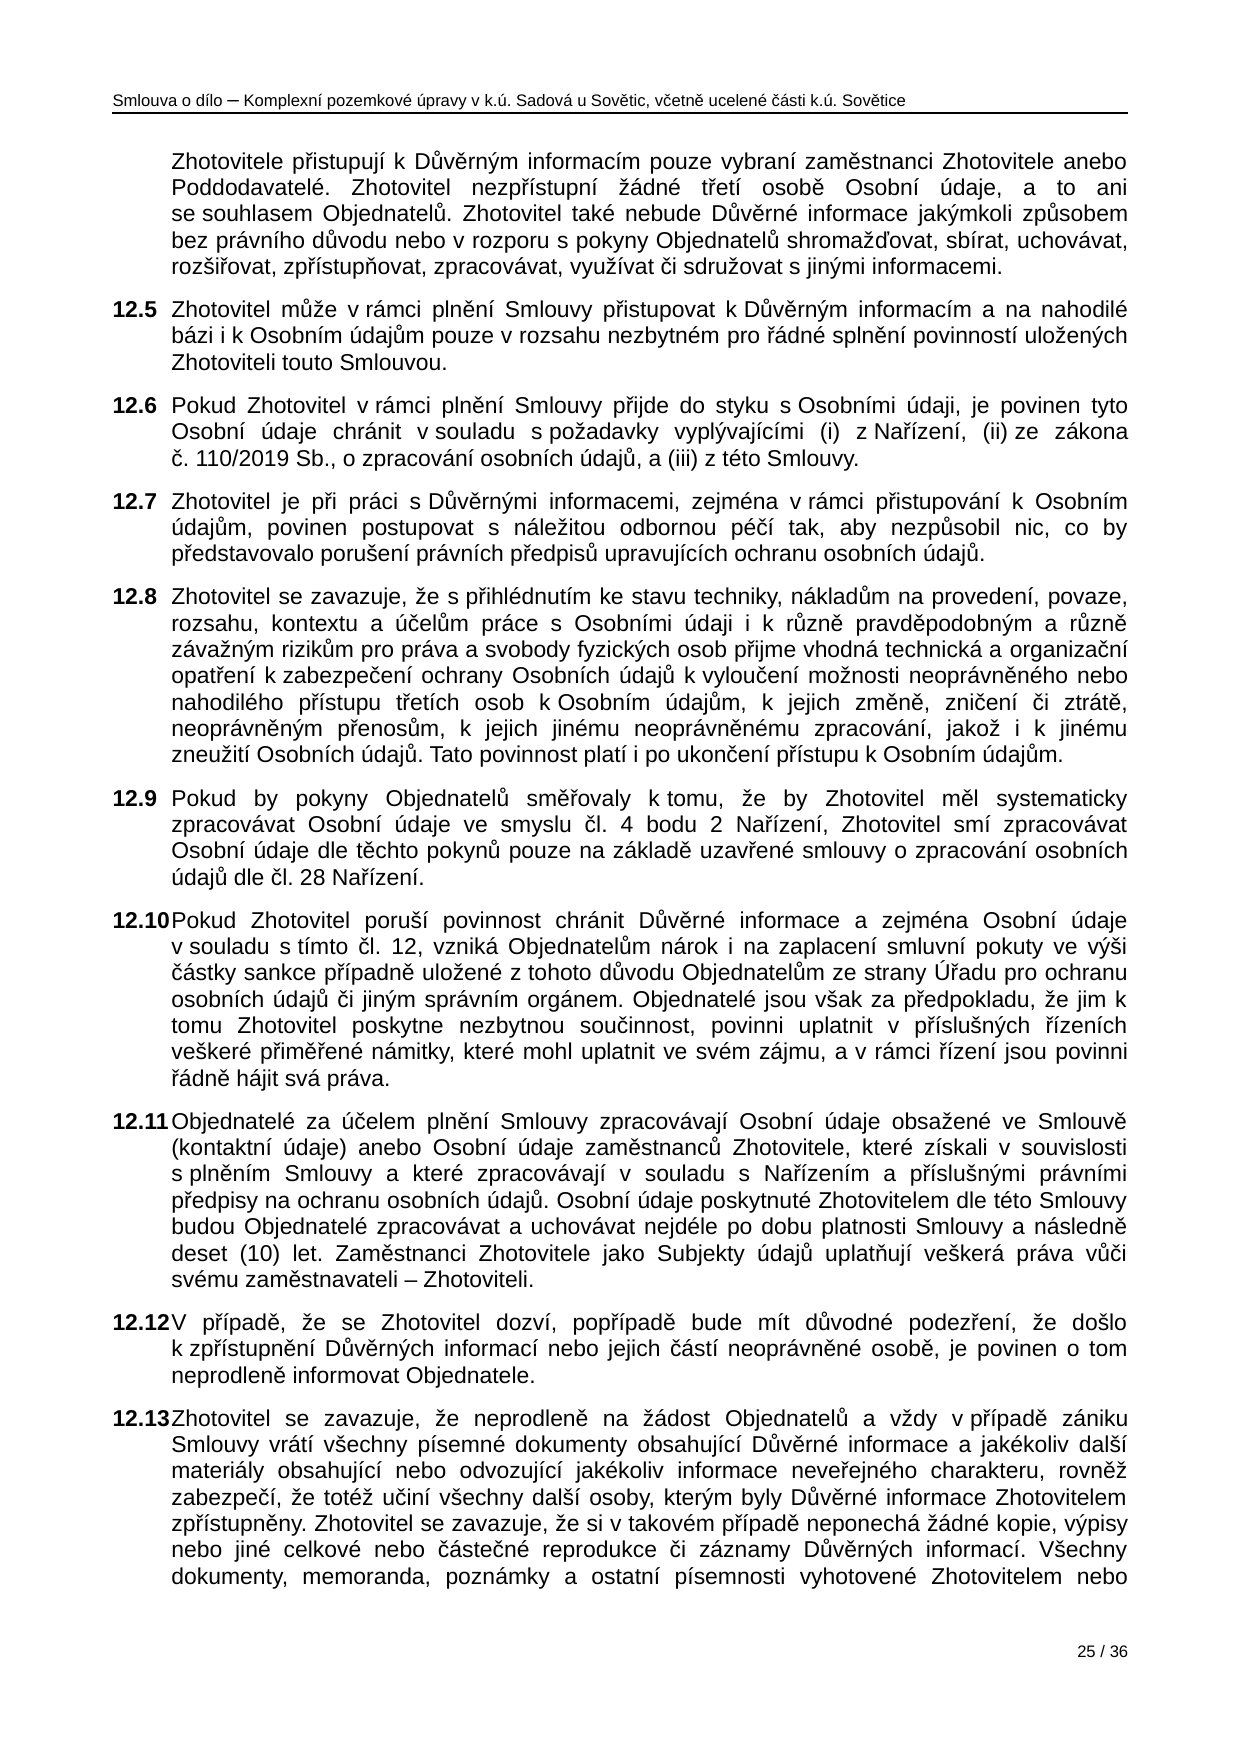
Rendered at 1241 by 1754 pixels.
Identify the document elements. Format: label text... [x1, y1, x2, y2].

text Objednatelé za účelem plnění Smlouvy zpracovávají Osobní údaje obsažené ve Smlouvě (kontaktní údaje) anebo Osobní údaje zaměstnanců Zhotovitele, které získali v souvislosti s plněním Smlouvy a které zpracovávají v souladu s Nařízením a příslušnými právními předpisy na ochranu osobních údajů. Osobní údaje poskytnuté Zhotovitelem dle této Smlouvy budou Objednatelé zpracovávat a uchovávat nejdéle po dobu platnosti Smlouvy a následně deset (10) let. Zaměstnanci Zhotovitele jako Subjekty údajů uplatňují veškerá práva vůči svému zaměstnavateli – Zhotoviteli. [112, 1108, 1128, 1292]
text Zhotovitel je při práci s Důvěrnými informacemi, zejména v rámci přistupování k Osobním údajům, povinen postupovat s náležitou odbornou péčí tak, aby nezpůsobil nic, co by představovalo porušení právních předpisů upravujících ochranu osobních údajů. [112, 488, 1128, 567]
text Pokud Zhotovitel poruší povinnost chránit Důvěrné informace a zejména Osobní údaje v souladu s tímto čl. 12, vzniká Objednatelům nárok i na zaplacení smluvní pokuty ve výši částky sankce případně uložené z tohoto důvodu Objednatelům ze strany Úřadu pro ochranu osobních údajů či jiným správním orgánem. Objednatelé jsou však za předpokladu, že jim k tomu Zhotovitel poskytne nezbytnou součinnost, povinni uplatnit v příslušných řízeních veškeré přiměřené námitky, které mohl uplatnit ve svém zájmu, a v rámci řízení jsou povinni řádně hájit svá práva. [112, 907, 1128, 1091]
text Zhotovitel může v rámci plnění Smlouvy přistupovat k Důvěrným informacím a na nahodilé bázi i k Osobním údajům pouze v rozsahu nezbytném pro řádné splnění povinností uložených Zhotoviteli touto Smlouvou. [112, 296, 1128, 375]
text Pokud by pokyny Objednatelů směřovaly k tomu, že by Zhotovitel měl systematicky zpracovávat Osobní údaje ve smyslu čl. 4 bodu 2 Nařízení, Zhotovitel smí zpracovávat Osobní údaje dle těchto pokynů pouze na základě uzavřené smlouvy o zpracování osobních údajů dle čl. 28 Nařízení. [112, 784, 1128, 890]
text Zhotovitel se zavazuje, že s přihlédnutím ke stavu techniky, nákladům na provedení, povaze, rozsahu, kontextu a účelům práce s Osobními údaji i k různě pravděpodobným a různě závažným rizikům pro práva a svobody fyzických osob přijme vhodná technická a organizační opatření k zabezpečení ochrany Osobních údajů k vyloučení možnosti neoprávněného nebo nahodilého přístupu třetích osob k Osobním údajům, k jejich změně, zničení či ztrátě, neoprávněným přenosům, k jejich jinému neoprávněnému zpracování, jakož i k jinému zneužití Osobních údajů. Tato povinnost platí i po ukončení přístupu k Osobním údajům. [112, 583, 1128, 768]
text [112, 148, 1128, 279]
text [112, 1404, 1128, 1589]
text V případě, že se Zhotovitel dozví, popřípadě bude mít důvodné podezření, že došlo k zpřístupnění Důvěrných informací nebo jejich částí neoprávněné osobě, je povinen o tom neprodleně informovat Objednatele. [112, 1309, 1128, 1388]
text Pokud Zhotovitel v rámci plnění Smlouvy přijde do styku s Osobními údaji, je povinen tyto Osobní údaje chránit v souladu s požadavky vyplývajícími (i) z Nařízení, (ii) ze zákona č. 110/2019 Sb., o zpracování osobních údajů, a (iii) z této Smlouvy. [112, 392, 1128, 471]
